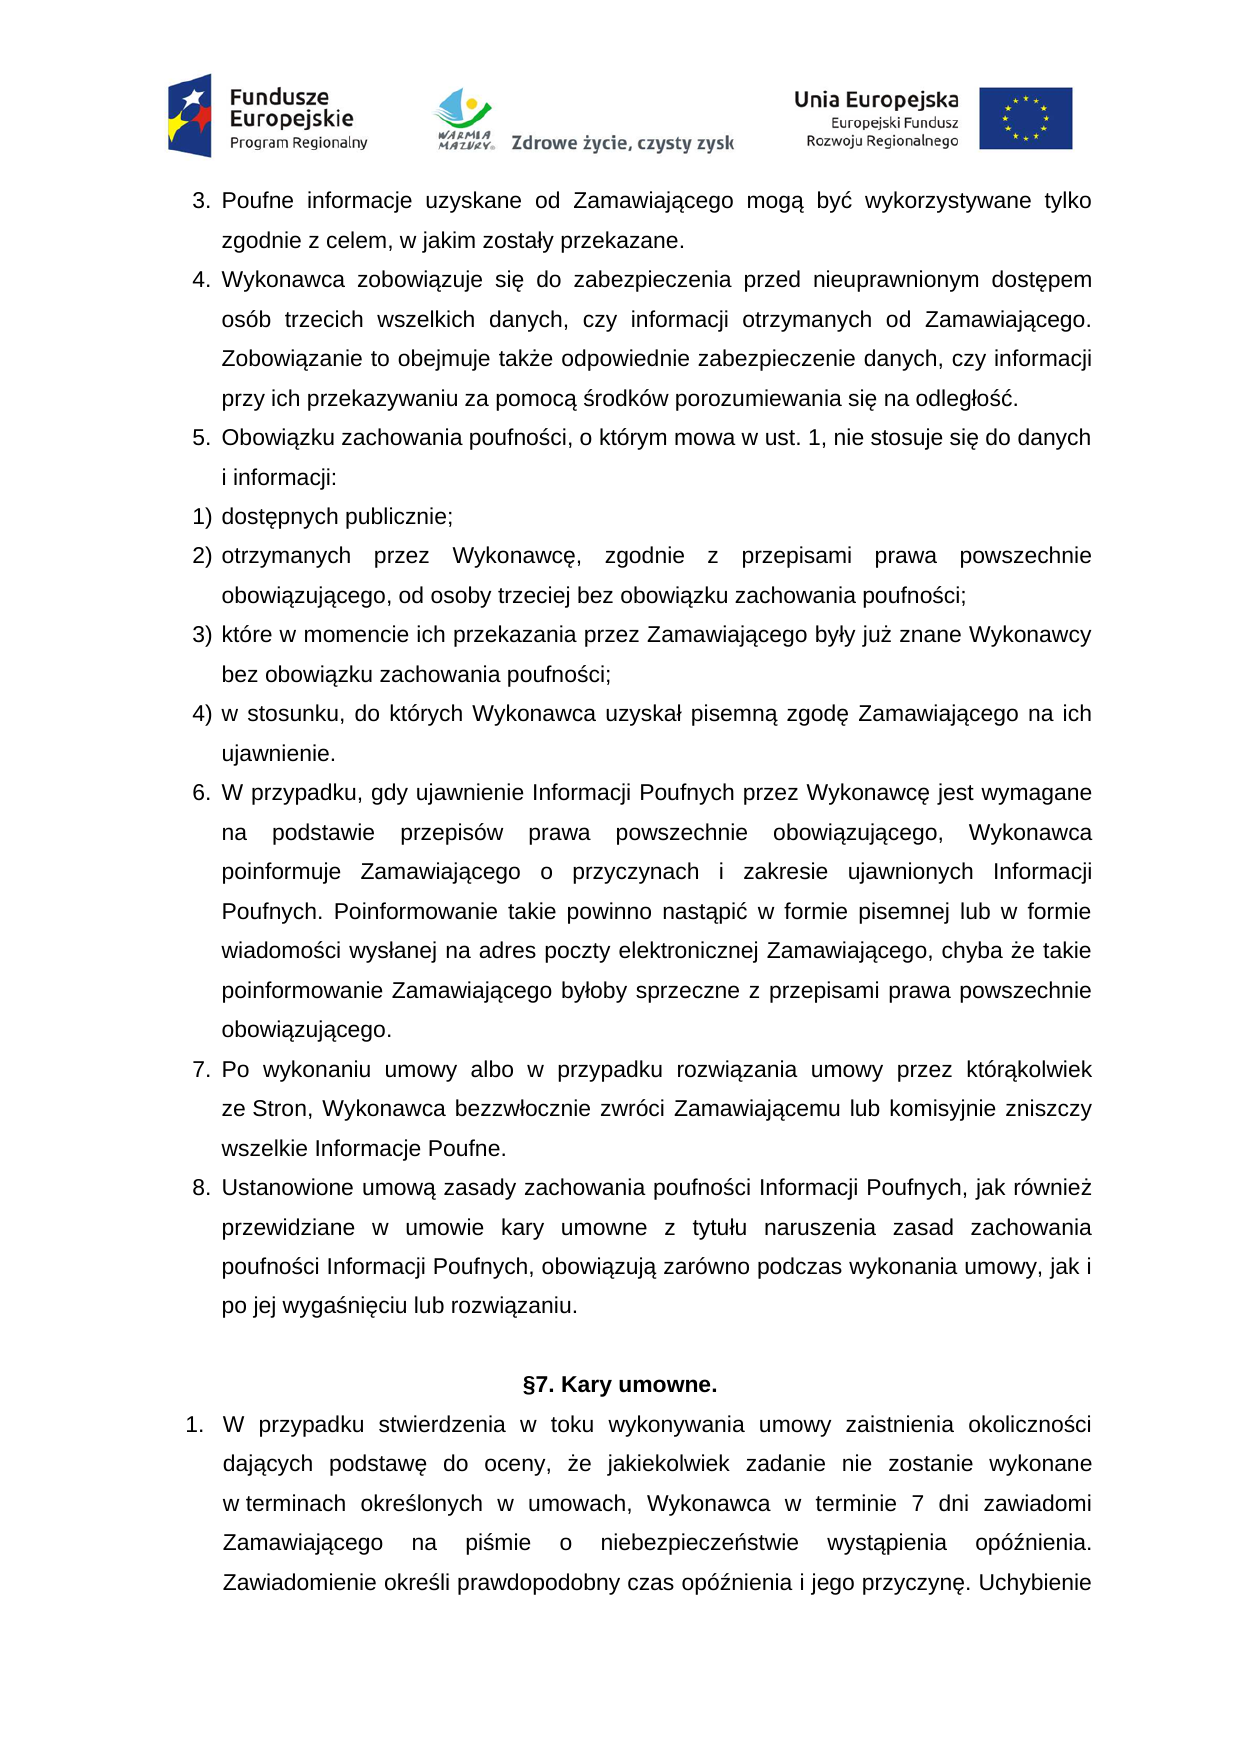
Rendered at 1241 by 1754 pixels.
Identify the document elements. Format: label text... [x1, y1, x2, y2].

list które w momencie ich przekazania przez Zamawiającego były już znane Wykonawcy bez obowiązku zachowania poufności; [192, 621, 1093, 687]
list Po wykonaniu umowy albo w przypadku rozwiązania umowy przez którąkolwiek ze Stron, Wykonawca bezzwłocznie zwróci Zamawiającemu lub komisyjnie zniszczy wszelkie Informacje Poufne. [192, 1056, 1093, 1161]
list otrzymanych przez Wykonawcę, zgodnie z przepisami prawa powszechnie obowiązującego, od osoby trzeciej bez obowiązku zachowania poufności; [192, 542, 1093, 608]
list w stosunku, do których Wykonawca uzyskał pisemną zgodę Zamawiającego na ich ujawnienie. [192, 700, 1093, 766]
list Poufne informacje uzyskane od Zamawiającego mogą być wykorzystywane tylko zgodnie z celem, w jakim zostały przekazane. [192, 148, 1093, 253]
text §7. Kary umowne. [148, 1371, 1093, 1398]
list W przypadku, gdy ujawnienie Informacji Poufnych przez Wykonawcę jest wymagane na podstawie przepisów prawa powszechnie obowiązującego, Wykonawca poinformuje Zamawiającego o przyczynach i zakresie ujawnionych Informacji Poufnych. Poinformowanie takie powinno nastąpić w formie pisemnej lub w formie wiadomości wysłanej na adres poczty elektronicznej Zamawiającego, chyba że takie poinformowanie Zamawiającego byłoby sprzeczne z przepisami prawa powszechnie obowiązującego. [192, 779, 1093, 1042]
list Obowiązku zachowania poufności, o którym mowa w ust. 1, nie stosuje się do danych i informacji: [192, 424, 1093, 490]
list dostępnych publicznie; [192, 503, 1093, 529]
list Wykonawca zobowiązuje się do zabezpieczenia przed nieuprawnionym dostępem osób trzecich wszelkich danych, czy informacji otrzymanych od Zamawiającego. Zobowiązanie to obejmuje także odpowiednie zabezpieczenie danych, czy informacji przy ich przekazywaniu za pomocą środków porozumiewania się na odległość. [192, 266, 1093, 411]
list Ustanowione umową zasady zachowania poufności Informacji Poufnych, jak również przewidziane w umowie kary umowne z tytułu naruszenia zasad zachowania poufności Informacji Poufnych, obowiązują zarówno podczas wykonania umowy, jak i po jej wygaśnięciu lub rozwiązaniu. [192, 1174, 1093, 1319]
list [185, 1411, 1093, 1595]
picture [147, 53, 1087, 175]
